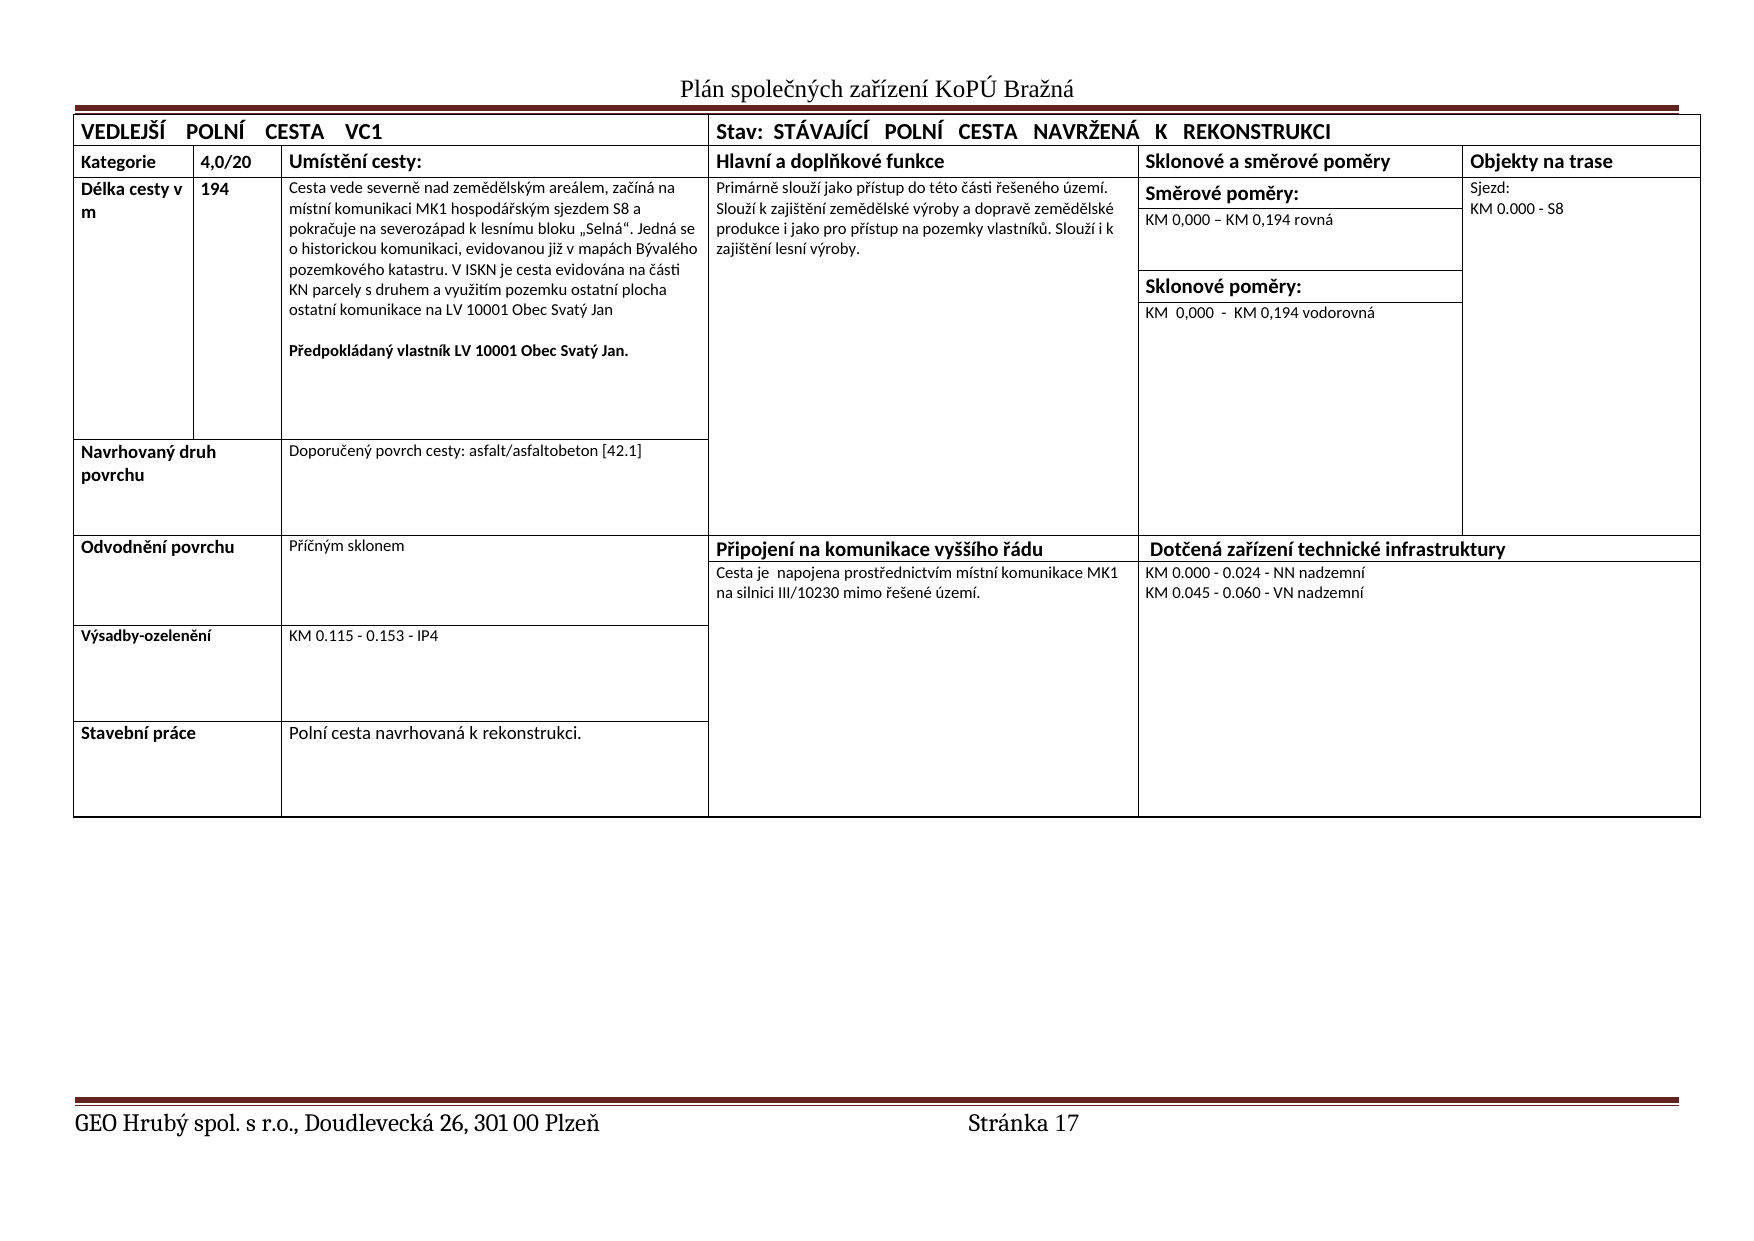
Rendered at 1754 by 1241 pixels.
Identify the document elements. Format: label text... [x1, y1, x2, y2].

table_cell Cesta vede severně nad zemědělským areálem, začíná na místní komunikaci MK1 hospodářským sjezdem S8 a pokračuje na severozápad k lesnímu bloku „Selná“. Jedná se o historickou komunikaci, evidovanou již v mapách Bývalého pozemkového katastru. V ISKN je cesta evidována na části KN parcely s druhem a využitím pozemku ostatní plocha ostatní komunikace na LV 10001 Obec Svatý Jan Předpokládaný vlastník LV 10001 Obec Svatý Jan. [282, 178, 708, 439]
table_cell KM 0.000 - 0.024 - NN nadzemní KM 0.045 - 0.060 - VN nadzemní [1139, 562, 1700, 816]
table_cell Sklonové poměry: [1139, 271, 1462, 302]
table_cell Sklonové a směrové poměry [1139, 146, 1462, 177]
table_cell 4,0/20 [194, 146, 281, 177]
table_cell KM 0,000 – KM 0,194 rovná [1139, 209, 1462, 270]
table_cell KM 0,000 - KM 0,194 vodorovná [1139, 303, 1462, 535]
table_cell Směrové poměry: [1139, 178, 1462, 208]
table_cell Výsadby-ozelenění [74, 626, 281, 721]
table_cell Objekty na trase [1463, 146, 1700, 177]
table_cell 194 [194, 178, 281, 439]
table_cell Odvodnění povrchu [74, 536, 281, 625]
table_cell Hlavní a doplňkové funkce [709, 146, 1138, 177]
table_header Stav: STÁVAJÍCÍ POLNÍ CESTA NAVRŽENÁ K REKONSTRUKCI [709, 115, 1700, 145]
table_cell Kategorie [74, 146, 193, 177]
table_cell Dotčená zařízení technické infrastruktury [1139, 536, 1700, 561]
table_cell Polní cesta navrhovaná k rekonstrukci. [282, 722, 708, 816]
table_cell Cesta je napojena prostřednictvím místní komunikace MK1 na silnici III/10230 mimo řešené území. [709, 562, 1138, 816]
table_cell Primárně slouží jako přístup do této části řešeného území. Slouží k zajištění zemědělské výroby a dopravě zemědělské produkce i jako pro přístup na pozemky vlastníků. Slouží i k zajištění lesní výroby. [709, 178, 1138, 535]
table_cell KM 0.115 - 0.153 - IP4 [282, 626, 708, 721]
table_header VEDLEJŠÍ POLNÍ CESTA VC1 [74, 115, 708, 145]
table_cell Umístění cesty: [282, 146, 708, 177]
table_cell Sjezd: KM 0.000 - S8 [1463, 178, 1700, 535]
table_cell Připojení na komunikace vyššího řádu [709, 536, 1138, 561]
table_cell Navrhovaný druh povrchu [74, 440, 281, 535]
table_cell Příčným sklonem [282, 536, 708, 625]
table_cell Délka cesty v m [74, 178, 193, 439]
table_cell Doporučený povrch cesty: asfalt/asfaltobeton [42.1] [282, 440, 708, 535]
table_cell Stavební práce [74, 722, 281, 816]
